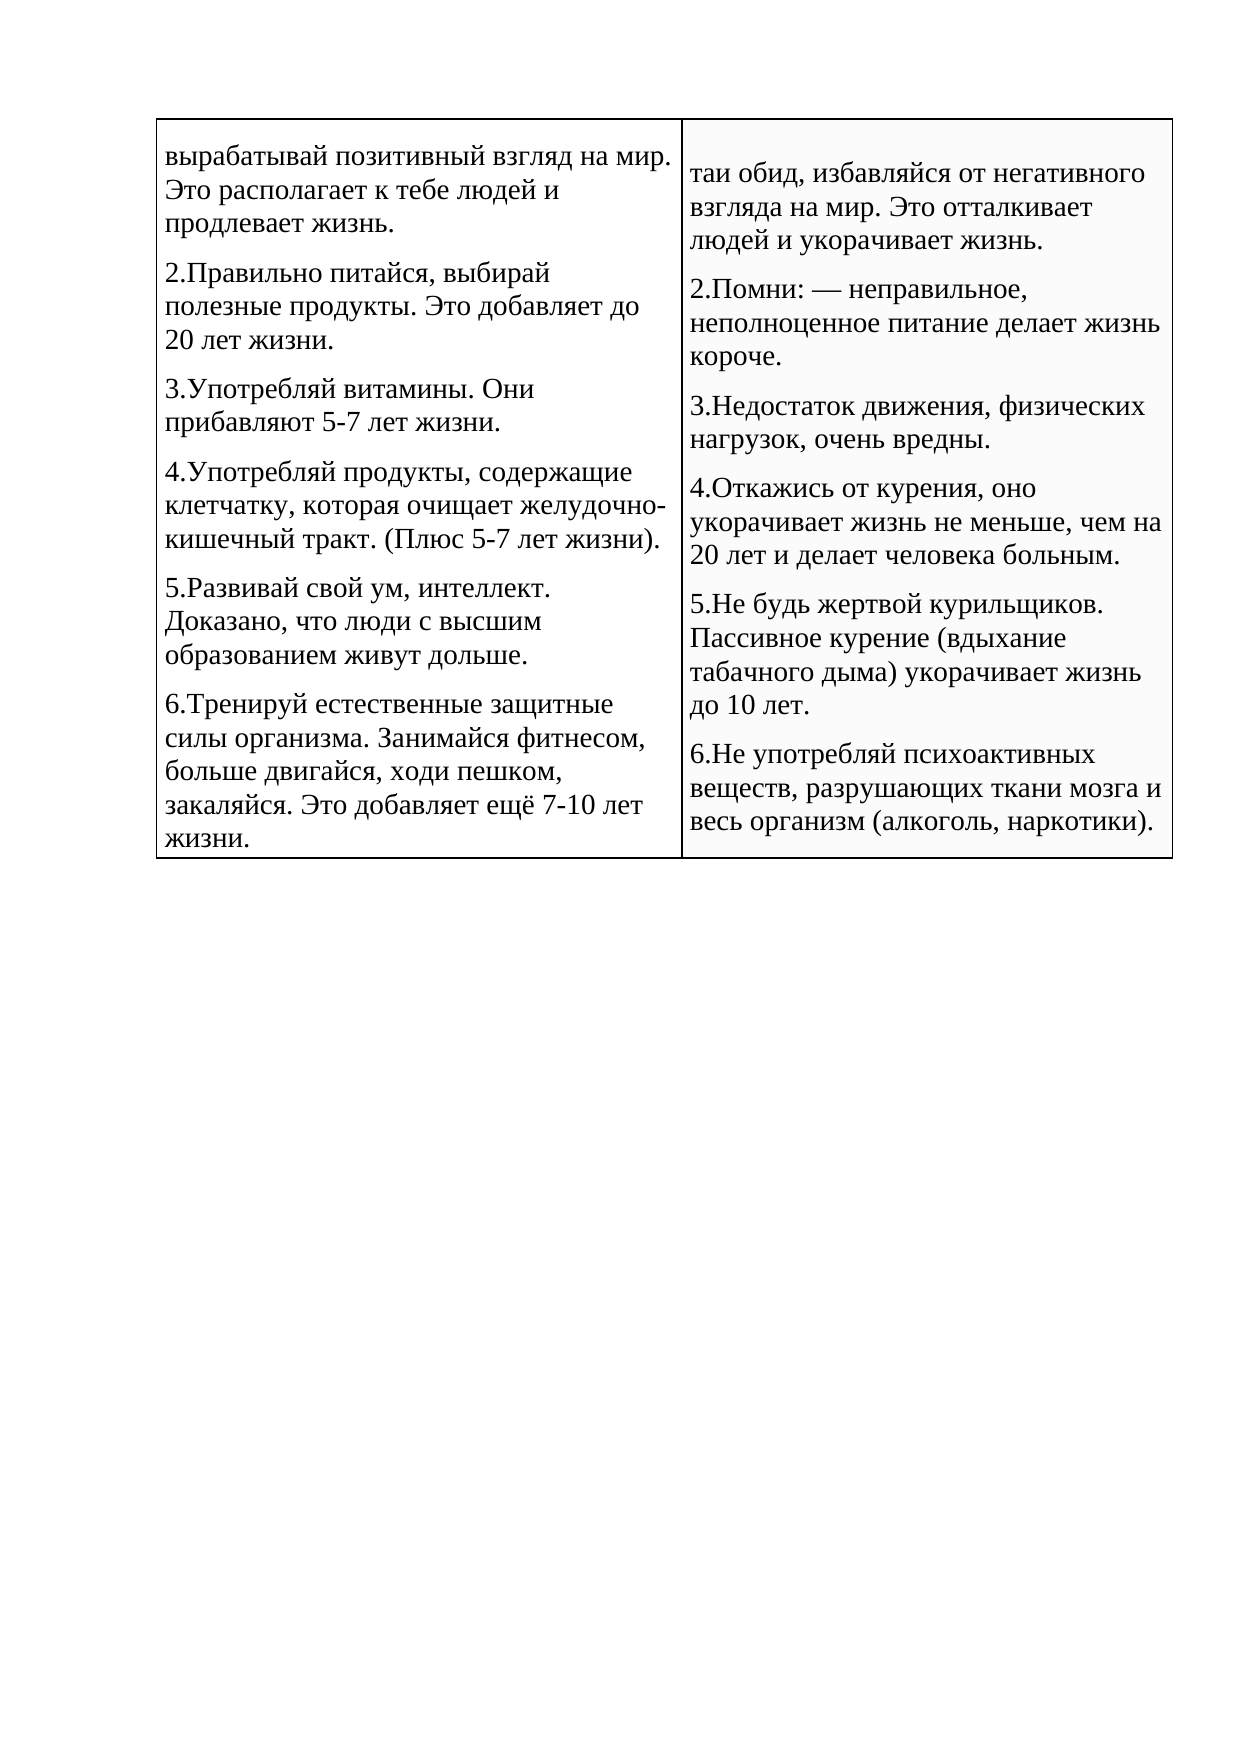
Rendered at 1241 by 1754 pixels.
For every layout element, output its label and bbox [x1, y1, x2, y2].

table_cell [157, 120, 681, 857]
table_cell [683, 120, 1172, 857]
